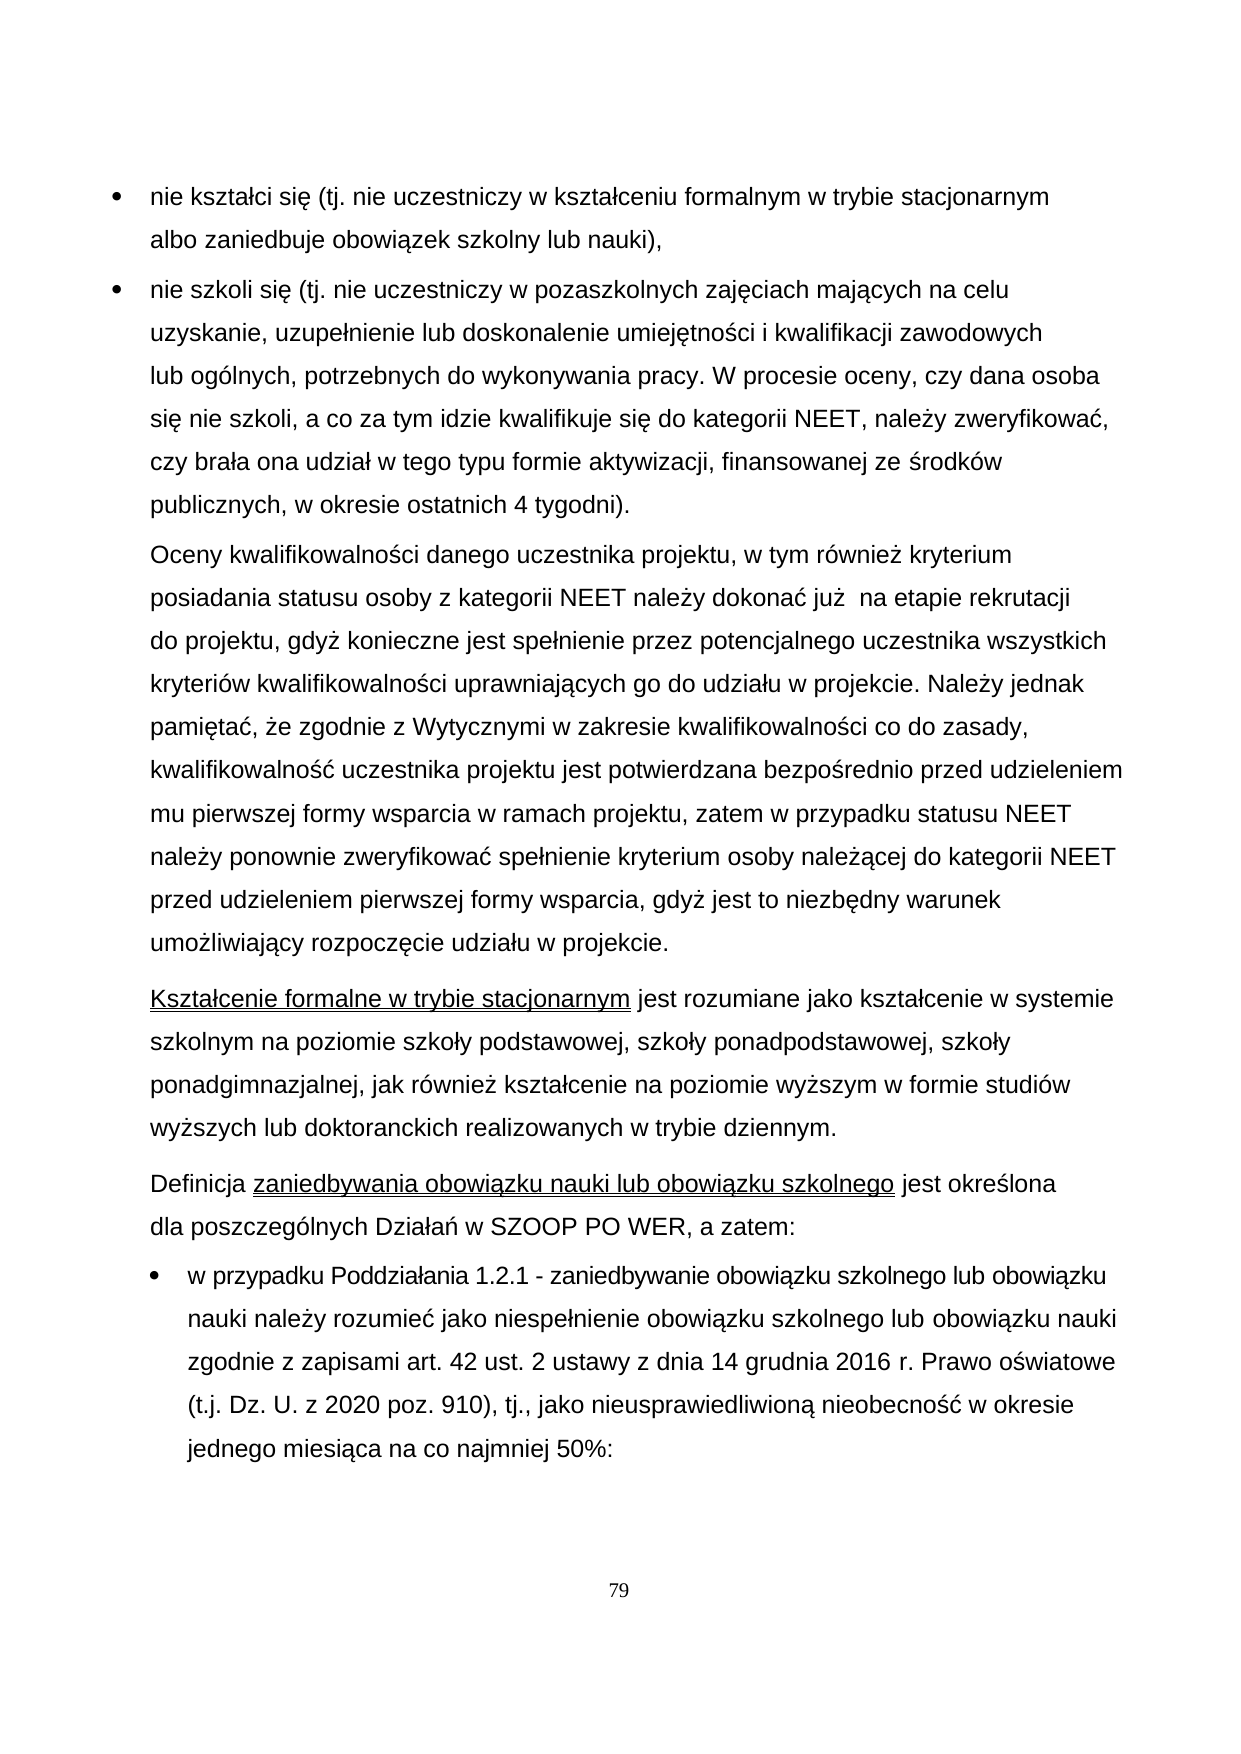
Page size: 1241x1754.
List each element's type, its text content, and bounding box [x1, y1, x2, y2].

list nie szkoli się (tj. nie uczestniczy w pozaszkolnych zajęciach mających na celu uzyskanie, uzupełnienie lub doskonalenie umiejętności i kwalifikacji zawodowych lub ogólnych, potrzebnych do wykonywania pracy. W procesie oceny, czy dana osoba się nie szkoli, a co za tym idzie kwalifikuje się do kategorii NEET, należy zweryfikować, czy brała ona udział w tego typu formie aktywizacji, finansowanej ze środków publicznych, w okresie ostatnich 4 tygodni). [112, 275, 1125, 519]
list w przypadku Poddziałania 1.2.1 - zaniedbywanie obowiązku szkolnego lub obowiązku nauki należy rozumieć jako niespełnienie obowiązku szkolnego lub obowiązku nauki zgodnie z zapisami art. 42 ust. 2 ustawy z dnia 14 grudnia 2016 r. Prawo oświatowe (t.j. Dz. U. z 2020 poz. 910), tj., jako nieusprawiedliwioną nieobecność w okresie jednego miesiąca na co najmniej 50%: [150, 1261, 1125, 1462]
text Definicja zaniedbywania obowiązku nauki lub obowiązku szkolnego jest określona dla poszczególnych Działań w SZOOP PO WER, a zatem: [150, 1168, 1125, 1240]
list Oceny kwalifikowalności danego uczestnika projektu, w tym również kryterium posiadania statusu osoby z kategorii NEET należy dokonać już na etapie rekrutacji do projektu, gdyż konieczne jest spełnienie przez potencjalnego uczestnika wszystkich kryteriów kwalifikowalności uprawniających go do udziału w projekcie. Należy jednak pamiętać, że zgodnie z Wytycznymi w zakresie kwalifikowalności co do zasady, kwalifikowalność uczestnika projektu jest potwierdzana bezpośrednio przed udzieleniem mu pierwszej formy wsparcia w ramach projektu, zatem w przypadku statusu NEET należy ponownie zweryfikować spełnienie kryterium osoby należącej do kategorii NEET przed udzieleniem pierwszej formy wsparcia, gdyż jest to niezbędny warunek umożliwiający rozpoczęcie udziału w projekcie. [150, 540, 1125, 957]
list nie kształci się (tj. nie uczestniczy w kształceniu formalnym w trybie stacjonarnym albo zaniedbuje obowiązek szkolny lub nauki), [112, 182, 1125, 254]
text Kształcenie formalne w trybie stacjonarnym jest rozumiane jako kształcenie w systemie szkolnym na poziomie szkoły podstawowej, szkoły ponadpodstawowej, szkoły ponadgimnazjalnej, jak również kształcenie na poziomie wyższym w formie studiów wyższych lub doktoranckich realizowanych w trybie dziennym. [150, 983, 1125, 1142]
